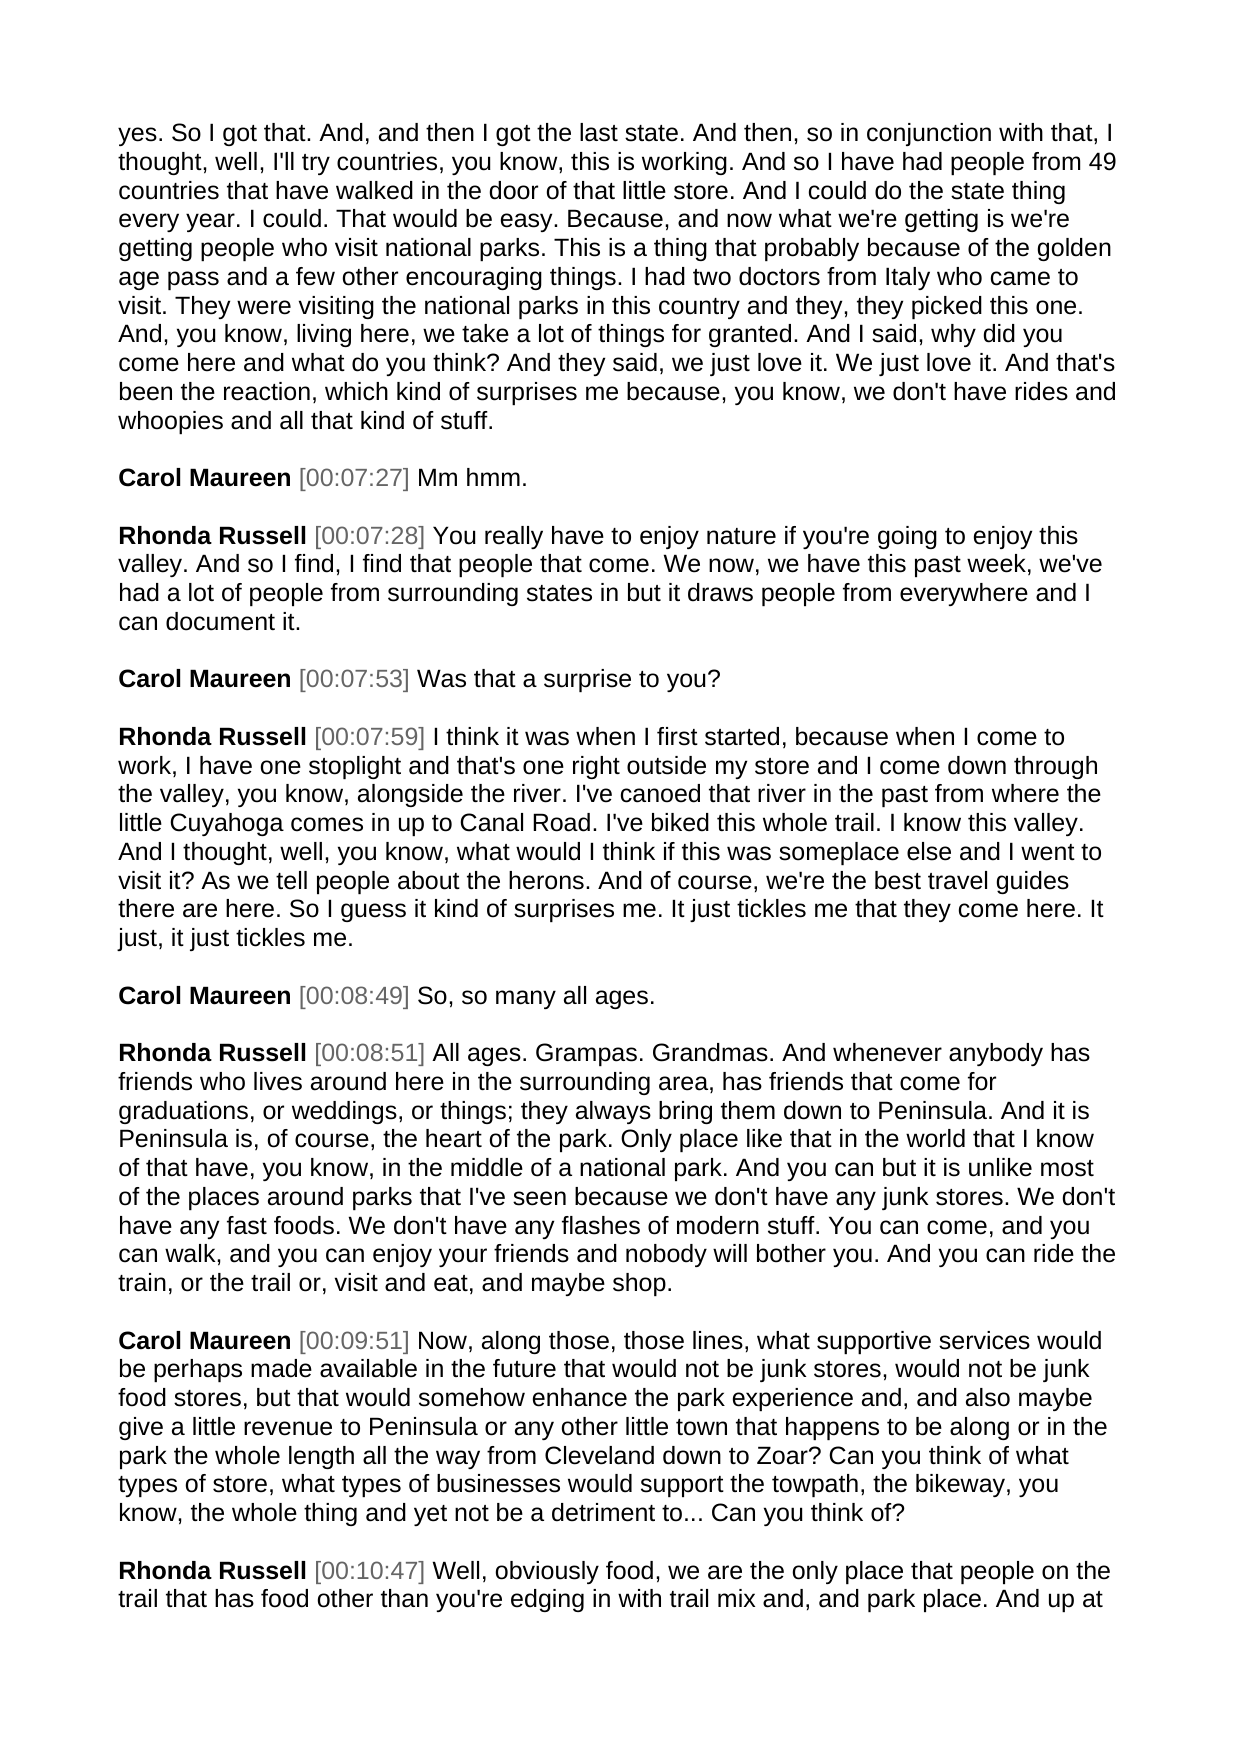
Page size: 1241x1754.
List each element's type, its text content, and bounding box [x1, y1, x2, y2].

text Carol Maureen [00:07:53] Was that a surprise to you? [118, 664, 1122, 693]
text Carol Maureen [00:07:27] Mm hmm. [118, 463, 1122, 492]
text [118, 1556, 1122, 1613]
text Carol Maureen [00:08:49] So, so many all ages. [118, 981, 1122, 1009]
text Carol Maureen [00:09:51] Now, along those, those lines, what supportive services would be perhaps made available in the future that would not be junk stores, would not be junk food stores, but that would somehow enhance the park experience and, and also maybe give a little revenue to Peninsula or any other little town that happens to be along or in the park the whole length all the way from Cleveland down to Zoar? Can you think of what types of store, what types of businesses would support the towpath, the bikeway, you know, the whole thing and yet not be a detriment to... Can you think of? [118, 1326, 1122, 1527]
text Rhonda Russell [00:07:59] I think it was when I first started, because when I come to work, I have one stoplight and that's one right outside my store and I come down through the valley, you know, alongside the river. I've canoed that river in the past from where the little Cuyahoga comes in up to Canal Road. I've biked this whole trail. I know this valley. And I thought, well, you know, what would I think if this was someplace else and I went to visit it? As we tell people about the herons. And of course, we're the best travel guides there are here. So I guess it kind of surprises me. It just tickles me that they come here. It just, it just tickles me. [118, 722, 1122, 952]
text Rhonda Russell [00:08:51] All ages. Grampas. Grandmas. And whenever anybody has friends who lives around here in the surrounding area, has friends that come for graduations, or weddings, or things; they always bring them down to Peninsula. And it is Peninsula is, of course, the heart of the park. Only place like that in the world that I know of that have, you know, in the middle of a national park. And you can but it is unlike most of the places around parks that I've seen because we don't have any junk stores. We don't have any fast foods. We don't have any flashes of modern stuff. You can come, and you can walk, and you can enjoy your friends and nobody will bother you. And you can ride the train, or the trail or, visit and eat, and maybe shop. [118, 1038, 1122, 1297]
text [118, 118, 1122, 434]
text Rhonda Russell [00:07:28] You really have to enjoy nature if you're going to enjoy this valley. And so I find, I find that people that come. We now, we have this past week, we've had a lot of people from surrounding states in but it draws people from everywhere and I can document it. [118, 521, 1122, 636]
